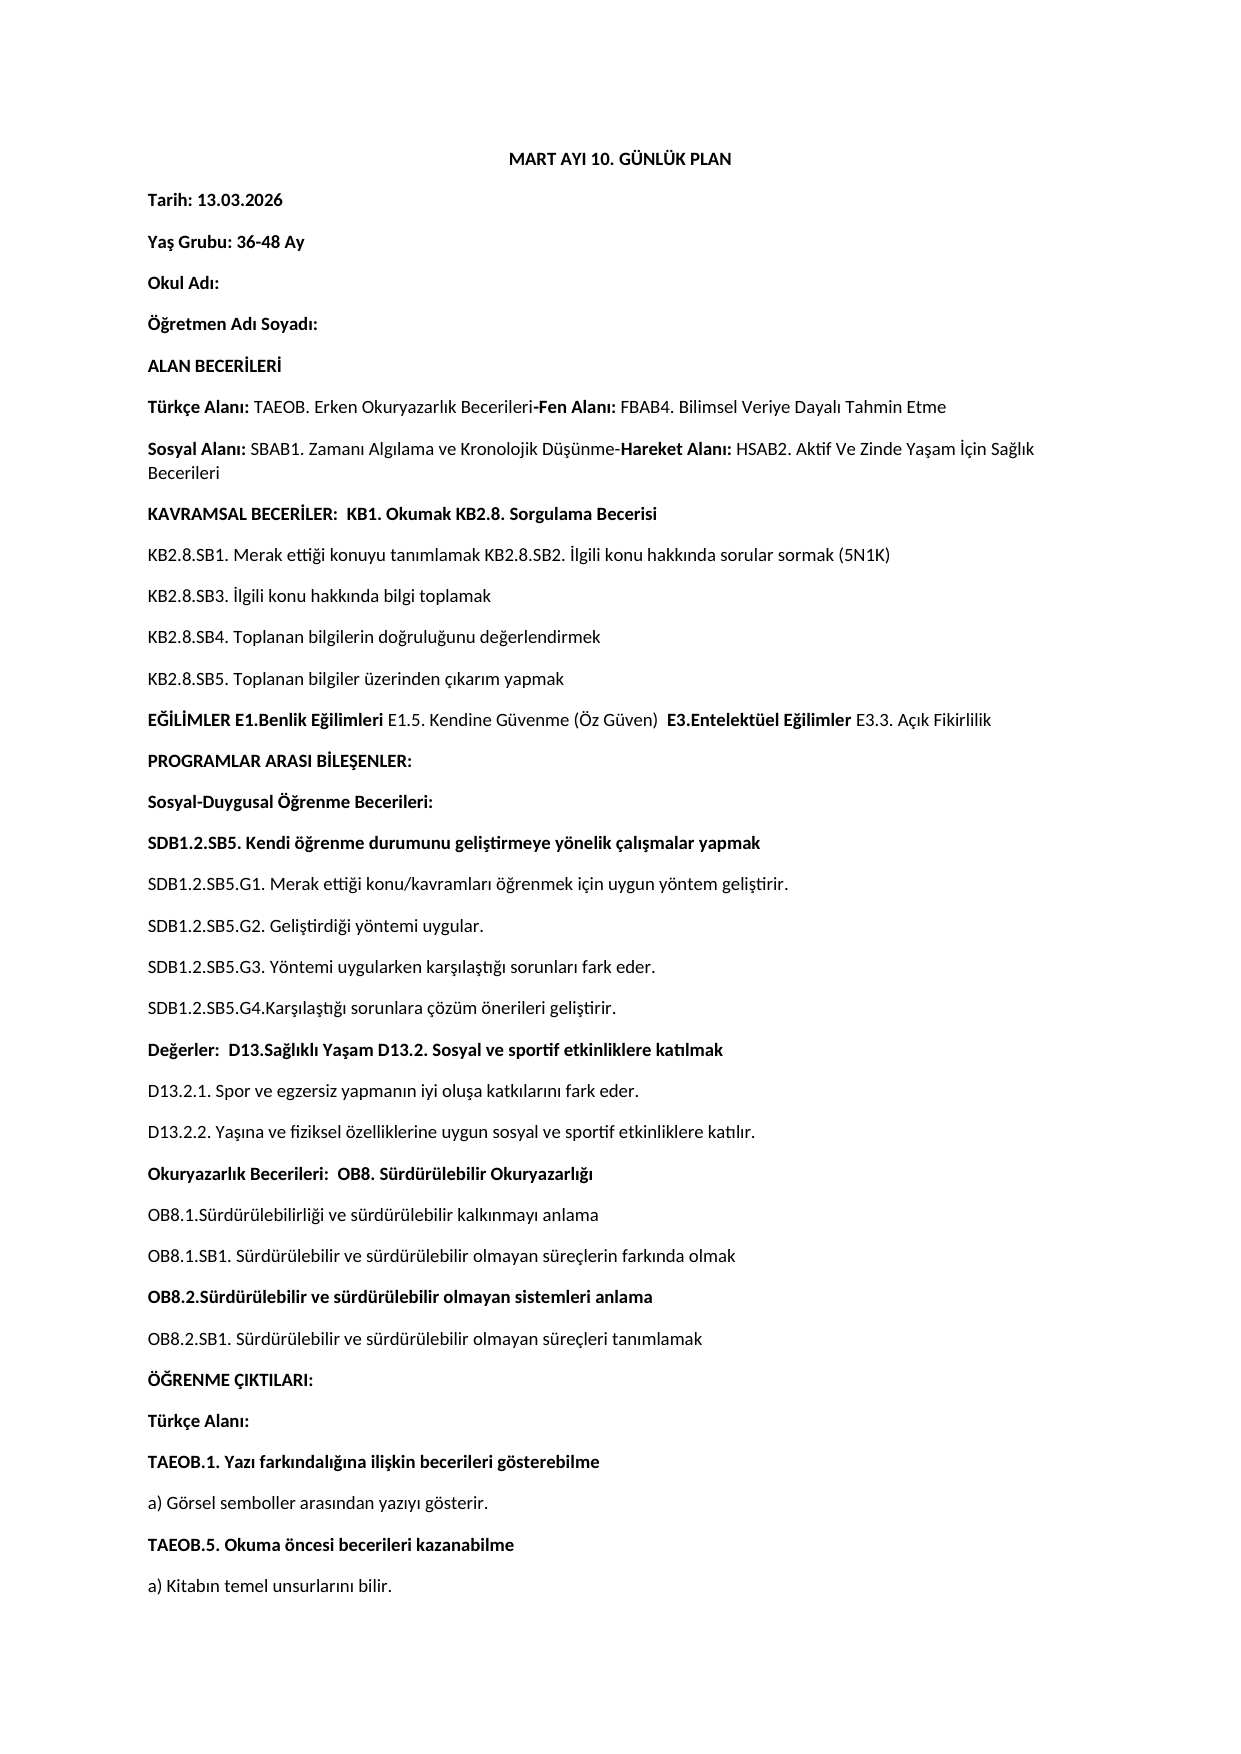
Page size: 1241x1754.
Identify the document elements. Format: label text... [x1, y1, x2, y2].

text EĞİLİMLER E1.Benlik Eğilimleri E1.5. Kendine Güvenme (Öz Güven) E3.Entelektüel Eğilimler E3.3. Açık Fikirlilik [148, 708, 1093, 731]
text Tarih: 13.03.2026 [148, 188, 1093, 211]
text SDB1.2.SB5.G3. Yöntemi uygularken karşılaştığı sorunları fark eder. [148, 955, 1093, 978]
text TAEOB.1. Yazı farkındalığına ilişkin becerileri gösterebilme [148, 1450, 1093, 1473]
text KB2.8.SB1. Merak ettiği konuyu tanımlamak KB2.8.SB2. İlgili konu hakkında sorular sormak (5N1K) [148, 543, 1093, 566]
text SDB1.2.SB5. Kendi öğrenme durumunu geliştirmeye yönelik çalışmalar yapmak [148, 831, 1093, 854]
text Okul Adı: [148, 271, 1093, 294]
text D13.2.2. Yaşına ve fiziksel özelliklerine uygun sosyal ve sportif etkinliklere katılır. [148, 1121, 1093, 1143]
text Yaş Grubu: 36-48 Ay [148, 230, 1093, 253]
text Öğretmen Adı Soyadı: [148, 313, 1093, 336]
text SDB1.2.SB5.G1. Merak ettiği konu/kavramları öğrenmek için uygun yöntem geliştirir. [148, 872, 1093, 895]
text Okuryazarlık Becerileri: OB8. Sürdürülebilir Okuryazarlığı [148, 1162, 1093, 1185]
text OB8.2.SB1. Sürdürülebilir ve sürdürülebilir olmayan süreçleri tanımlamak [148, 1327, 1093, 1350]
text KB2.8.SB5. Toplanan bilgiler üzerinden çıkarım yapmak [148, 667, 1093, 690]
text Türkçe Alanı: TAEOB. Erken Okuryazarlık Becerileri-Fen Alanı: FBAB4. Bilimsel Veriye Dayalı Tahmin Etme [148, 395, 1093, 418]
text a) Kitabın temel unsurlarını bilir. [148, 1574, 1093, 1597]
text ÖĞRENME ÇIKTILARI: [148, 1368, 1093, 1391]
text KB2.8.SB4. Toplanan bilgilerin doğruluğunu değerlendirmek [148, 626, 1093, 648]
text D13.2.1. Spor ve egzersiz yapmanın iyi oluşa katkılarını fark eder. [148, 1079, 1093, 1102]
text Türkçe Alanı: [148, 1409, 1093, 1432]
text Değerler: D13.Sağlıklı Yaşam D13.2. Sosyal ve sportif etkinliklere katılmak [148, 1038, 1093, 1061]
text Sosyal-Duygusal Öğrenme Becerileri: [148, 791, 1093, 813]
text ALAN BECERİLERİ [148, 354, 1093, 377]
text PROGRAMLAR ARASI BİLEŞENLER: [148, 749, 1093, 772]
text TAEOB.5. Okuma öncesi becerileri kazanabilme [148, 1533, 1093, 1556]
text SDB1.2.SB5.G2. Geliştirdiği yöntemi uygular. [148, 914, 1093, 937]
text a) Görsel semboller arasından yazıyı gösterir. [148, 1491, 1093, 1514]
text MART AYI 10. GÜNLÜK PLAN [148, 148, 1093, 171]
text OB8.2.Sürdürülebilir ve sürdürülebilir olmayan sistemleri anlama [148, 1286, 1093, 1308]
text KAVRAMSAL BECERİLER: KB1. Okumak KB2.8. Sorgulama Becerisi [148, 502, 1093, 525]
text OB8.1.Sürdürülebilirliği ve sürdürülebilir kalkınmayı anlama [148, 1203, 1093, 1226]
text KB2.8.SB3. İlgili konu hakkında bilgi toplamak [148, 584, 1093, 607]
text SDB1.2.SB5.G4.Karşılaştığı sorunlara çözüm önerileri geliştirir. [148, 996, 1093, 1019]
text Sosyal Alanı: SBAB1. Zamanı Algılama ve Kronolojik Düşünme-Hareket Alanı: HSAB2. Aktif Ve Zinde Yaşam İçin Sağlık Becerileri [148, 437, 1093, 484]
text OB8.1.SB1. Sürdürülebilir ve sürdürülebilir olmayan süreçlerin farkında olmak [148, 1244, 1093, 1267]
